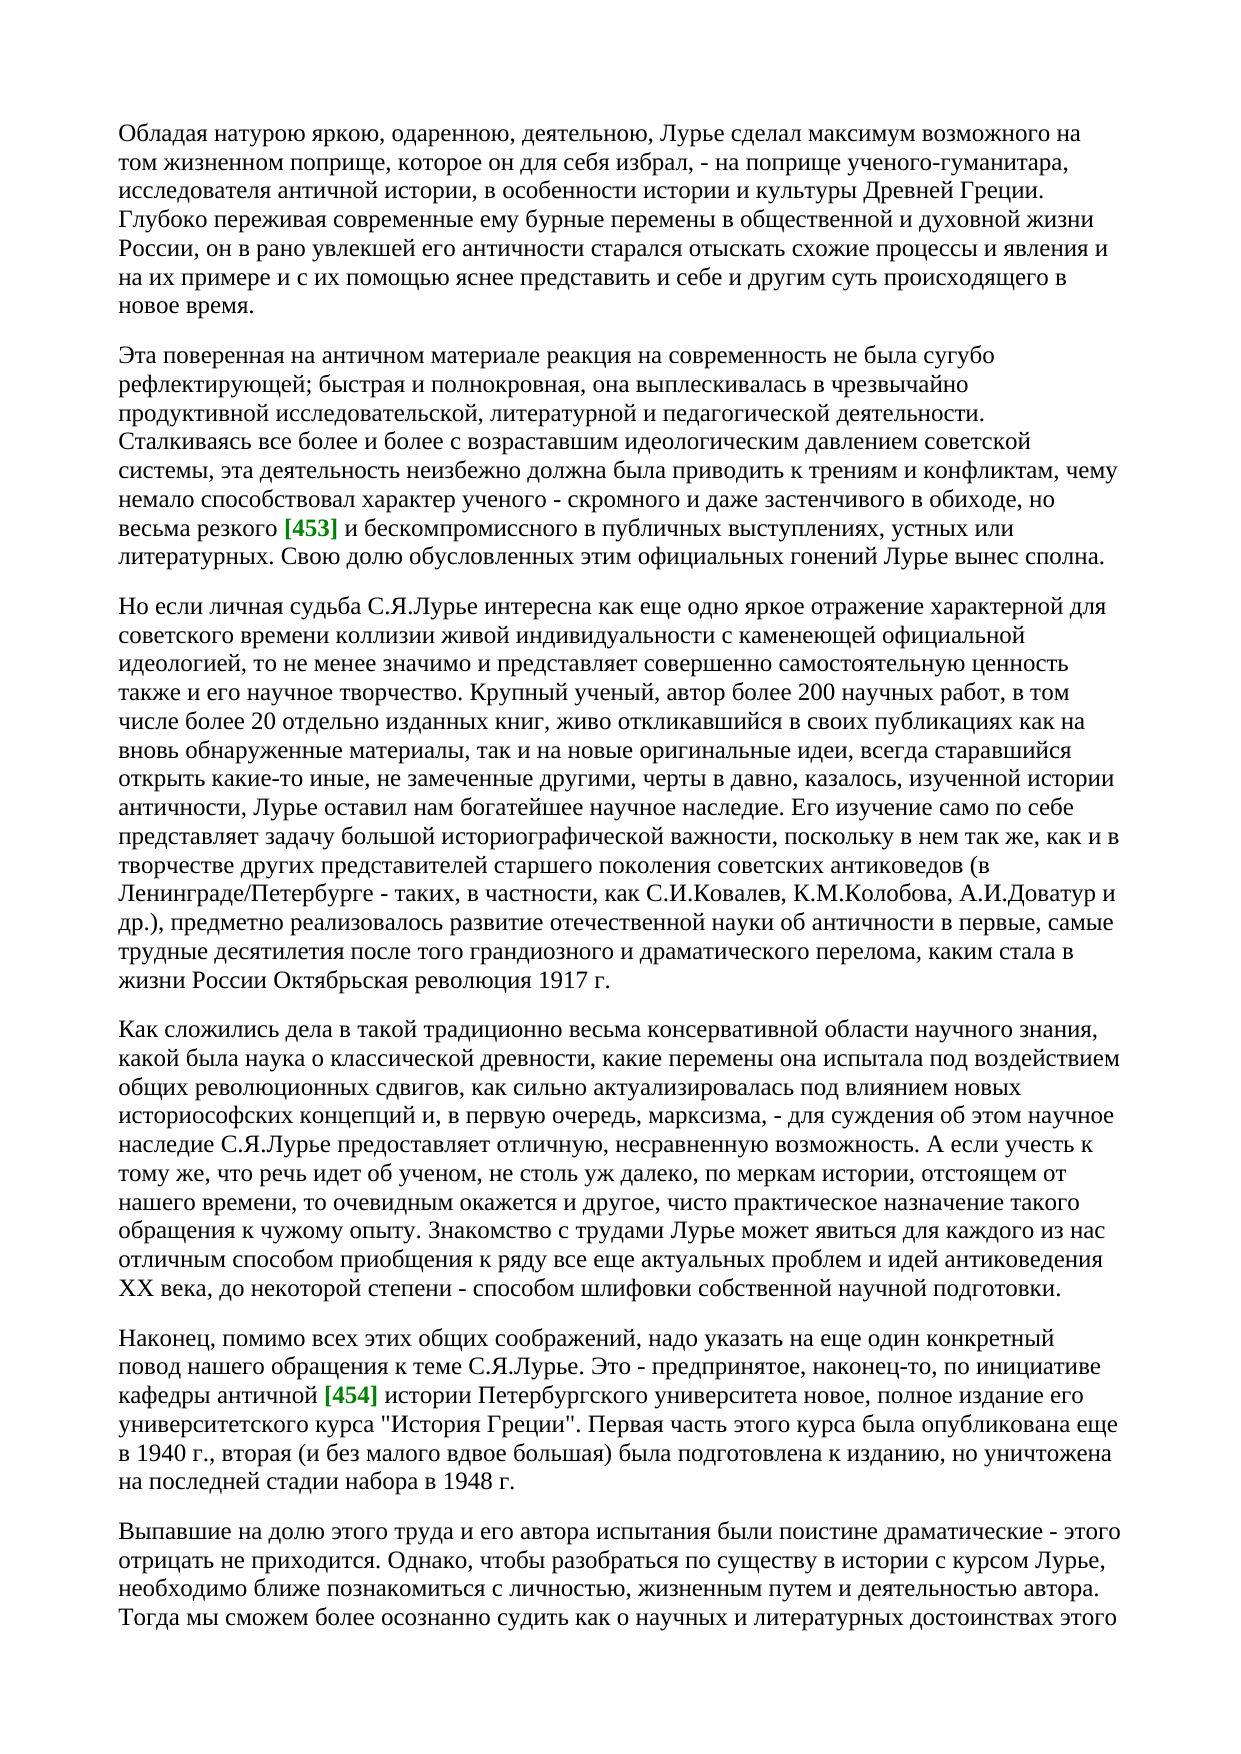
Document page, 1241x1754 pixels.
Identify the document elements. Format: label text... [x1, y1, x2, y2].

text Как сложились дела в такой традиционно весьма консервативной области научного знания, какой была наука о классической древности, какие перемены она испытала под воздействием общих революционных сдвигов, как сильно актуализировалась под влиянием новых историософских концепций и, в первую очередь, марксизма, - для суждения об этом научное наследие С.Я.Лурье предоставляет отличную, несравненную возможность. А если учесть к тому же, что речь идет об ученом, не столь уж далеко, по меркам истории, отстоящем от нашего времени, то очевидным окажется и другое, чисто практическое назначение такого обращения к чужому опыту. Знакомство с трудами Лурье может явиться для каждого из нас отличным способом приобщения к ряду все еще актуальных проблем и идей антиковедения ХХ века, до некоторой степени - способом шлифовки собственной научной подготовки. [118, 1014, 1122, 1302]
text Эта поверенная на античном материале реакция на современность не была сугубо рефлектирующей; быстрая и полнокровная, она выплескивалась в чрезвычайно продуктивной исследовательской, литературной и педагогической деятельности. Сталкиваясь все более и более с возраставшим идеологическим давлением советской системы, эта деятельность неизбежно должна была приводить к трениям и конфликтам, чему немало способствовал характер ученого - скромного и даже застенчивого в обиходе, но весьма резкого [453] и бескомпромиссного в публичных выступлениях, устных или литературных. Свою долю обусловленных этим официальных гонений Лурье вынес сполна. [118, 340, 1122, 570]
text Обладая натурою яркою, одаренною, деятельною, Лурье сделал максимум возможного на том жизненном поприще, которое он для себя избрал, - на поприще ученого-гуманитара, исследователя античной истории, в особенности истории и культуры Древней Греции. Глубоко переживая современные ему бурные перемены в общественной и духовной жизни России, он в рано увлекшей его античности старался отыскать схожие процессы и явления и на их примере и с их помощью яснее представить и себе и другим суть происходящего в новое время. [118, 118, 1122, 319]
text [118, 1516, 1122, 1631]
text Но если личная судьба С.Я.Лурье интересна как еще одно яркое отражение характерной для советского времени коллизии живой индивидуальности с каменеющей официальной идеологией, то не менее значимо и представляет совершенно самостоятельную ценность также и его научное творчество. Крупный ученый, автор более 200 научных работ, в том числе более 20 отдельно изданных книг, живо откликавшийся в своих публикациях как на вновь обнаруженные материалы, так и на новые оригинальные идеи, всегда старавшийся открыть какие-то иные, не замеченные другими, черты в давно, казалось, изученной истории античности, Лурье оставил нам богатейшее научное наследие. Его изучение само по себе представляет задачу большой историографической важности, поскольку в нем так же, как и в творчестве других представителей старшего поколения советских антиковедов (в Ленинграде/Петербурге - таких, в частности, как С.И.Ковалев, К.М.Колобова, А.И.Доватур и др.), предметно реализовалось развитие отечественной науки об античности в первые, самые трудные десятилетия после того грандиозного и драматического перелома, каким стала в жизни России Октябрьская революция 1917 г. [118, 591, 1122, 993]
text Наконец, помимо всех этих общих соображений, надо указать на еще один конкретный повод нашего обращения к теме С.Я.Лурье. Это - предпринятое, наконец-то, по инициативе кафедры античной [454] истории Петербургского университета новое, полное издание его университетского курса "История Греции". Первая часть этого курса была опубликована еще в 1940 г., вторая (и без малого вдвое большая) была подготовлена к изданию, но уничтожена на последней стадии набора в 1948 г. [118, 1323, 1122, 1495]
